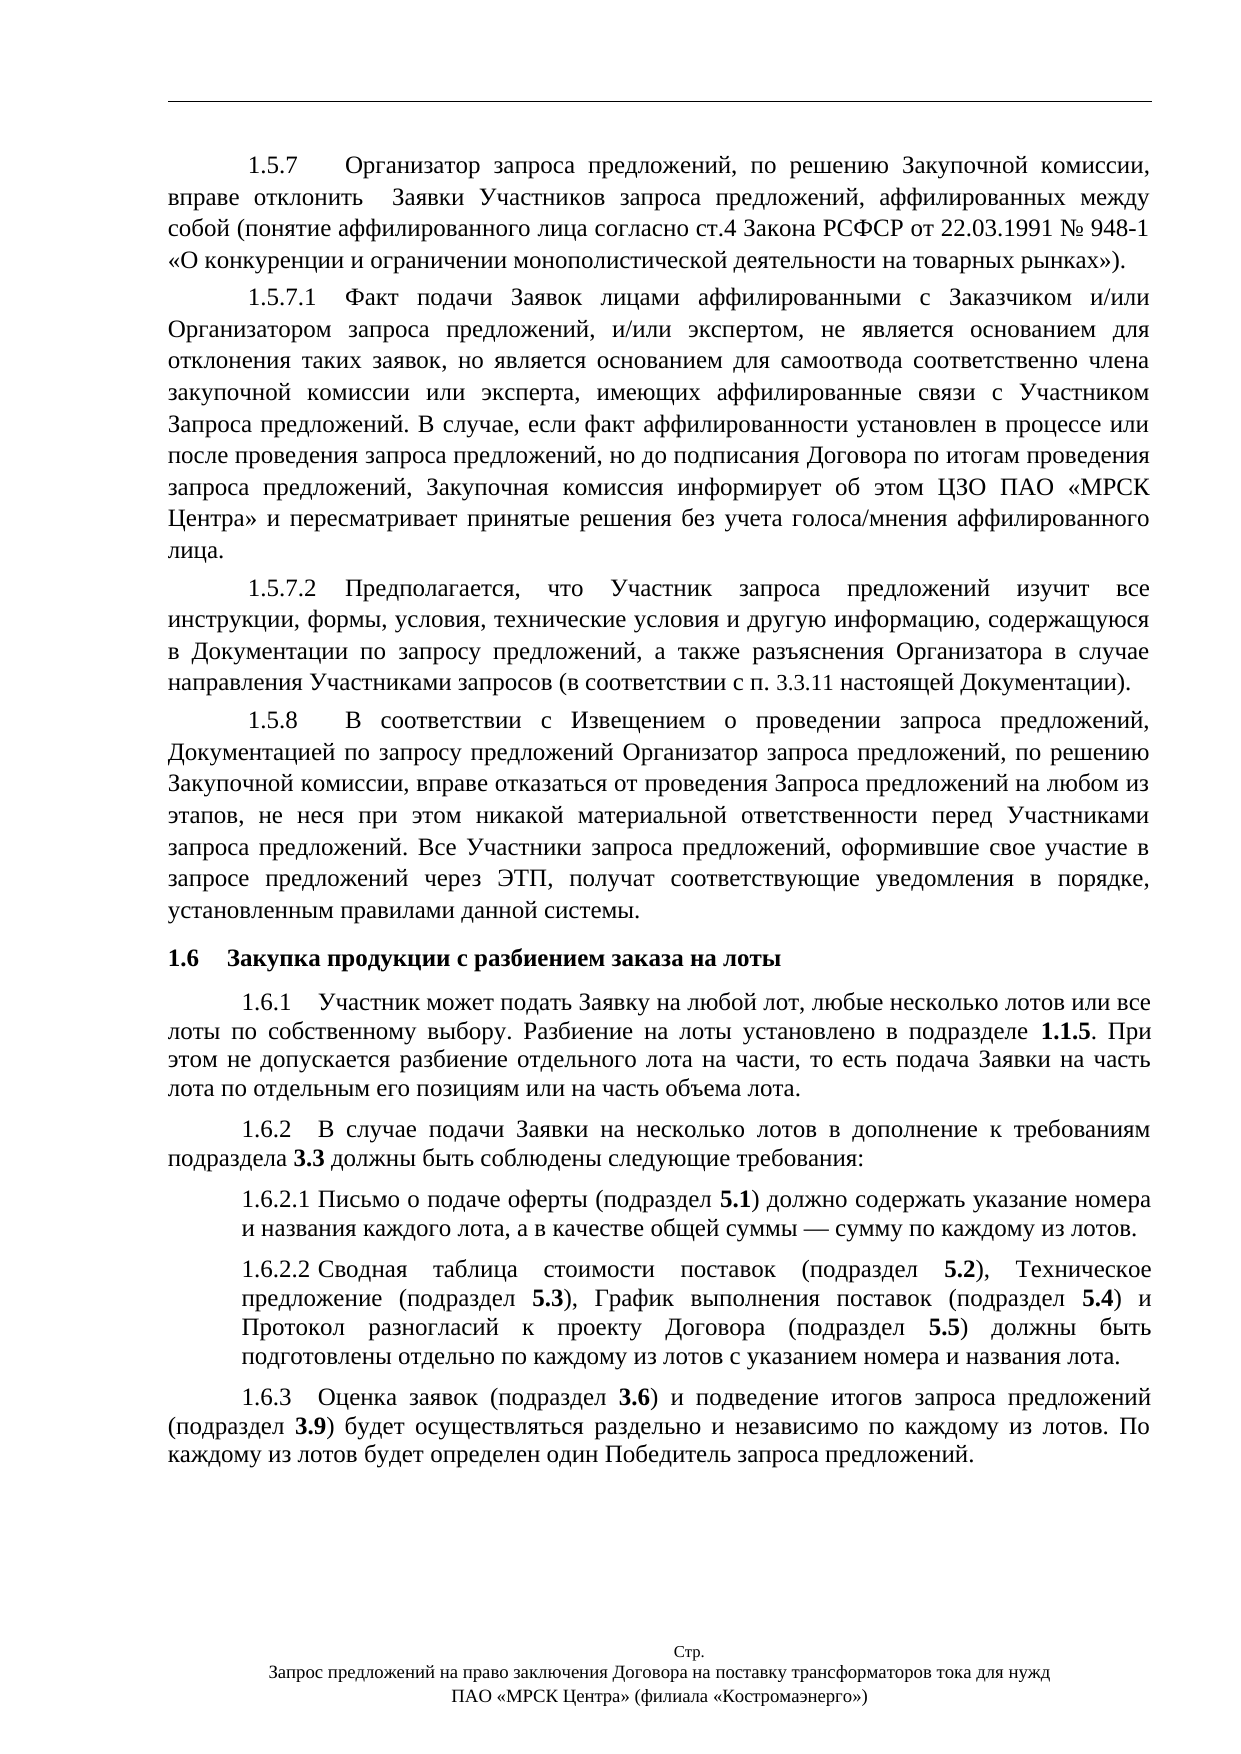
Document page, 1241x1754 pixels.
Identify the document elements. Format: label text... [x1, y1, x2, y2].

list В соответствии с Извещением о проведении запроса предложений, Документацией по запросу предложений Организатор запроса предложений, по решению Закупочной комиссии, вправе отказаться от проведения Запроса предложений на любом из этапов, не неся при этом никакой материальной ответственности перед Участниками запроса предложений. Все Участники запроса предложений, оформившие свое участие в запросе предложений через ЭТП, получат соответствующие уведомления в порядке, установленным правилами данной системы. [168, 705, 1150, 923]
subtitle Оценка заявок (подраздел 3.6) и подведение итогов запроса предложений (подраздел 3.9) будет осуществляться раздельно и независимо по каждому из лотов. По каждому из лотов будет определен один Победитель запроса предложений. [168, 1382, 1152, 1468]
list Организатор запроса предложений, по решению Закупочной комиссии, вправе отклонить Заявки Участников запроса предложений, аффилированных между собой (понятие аффилированного лица согласно ст.4 Закона РСФСР от 22.03.1991 № 948-1 «О конкуренции и ограничении монополистической деятельности на товарных рынках»). [168, 150, 1150, 273]
subtitle Сводная таблица стоимости поставок (подраздел 5.2), Техническое предложение (подраздел 5.3), График выполнения поставок (подраздел 5.4) и Протокол разногласий к проекту Договора (подраздел 5.5) должны быть подготовлены отдельно по каждому из лотов с указанием номера и названия лота. [241, 1254, 1152, 1369]
list Факт подачи Заявок лицами аффилированными с Заказчиком и/или Организатором запроса предложений, и/или экспертом, не является основанием для отклонения таких заявок, но является основанием для самоотвода соответственно члена закупочной комиссии или эксперта, имеющих аффилированные связи с Участником Запроса предложений. В случае, если факт аффилированности установлен в процессе или после проведения запроса предложений, но до подписания Договора по итогам проведения запроса предложений, Закупочная комиссия информирует об этом ЦЗО ПАО «МРСК Центра» и пересматривает принятые решения без учета голоса/мнения аффилированного лица. [168, 282, 1150, 564]
subtitle В случае подачи Заявки на несколько лотов в дополнение к требованиям подраздела 3.3 должны быть соблюдены следующие требования: [168, 1114, 1152, 1172]
list Предполагается, что Участник запроса предложений изучит все инструкции, формы, условия, технические условия и другую информацию, содержащуюся в Документации по запросу предложений, а также разъяснения Организатора в случае направления Участниками запросов (в соответствии с п. 3.3.11 настоящей Документации). [168, 573, 1150, 696]
subtitle Участник может подать Заявку на любой лот, любые несколько лотов или все лоты по собственному выбору. Разбиение на лоты установлено в подразделе 1.1.5. При этом не допускается разбиение отдельного лота на части, то есть подача Заявки на часть лота по отдельным его позициям или на часть объема лота. [168, 987, 1152, 1102]
subtitle Письмо о подаче оферты (подраздел 5.1) должно содержать указание номера и названия каждого лота, а в качестве общей суммы — сумму по каждому из лотов. [241, 1184, 1152, 1242]
subtitle Закупка продукции с разбиением заказа на лоты [168, 943, 1152, 972]
